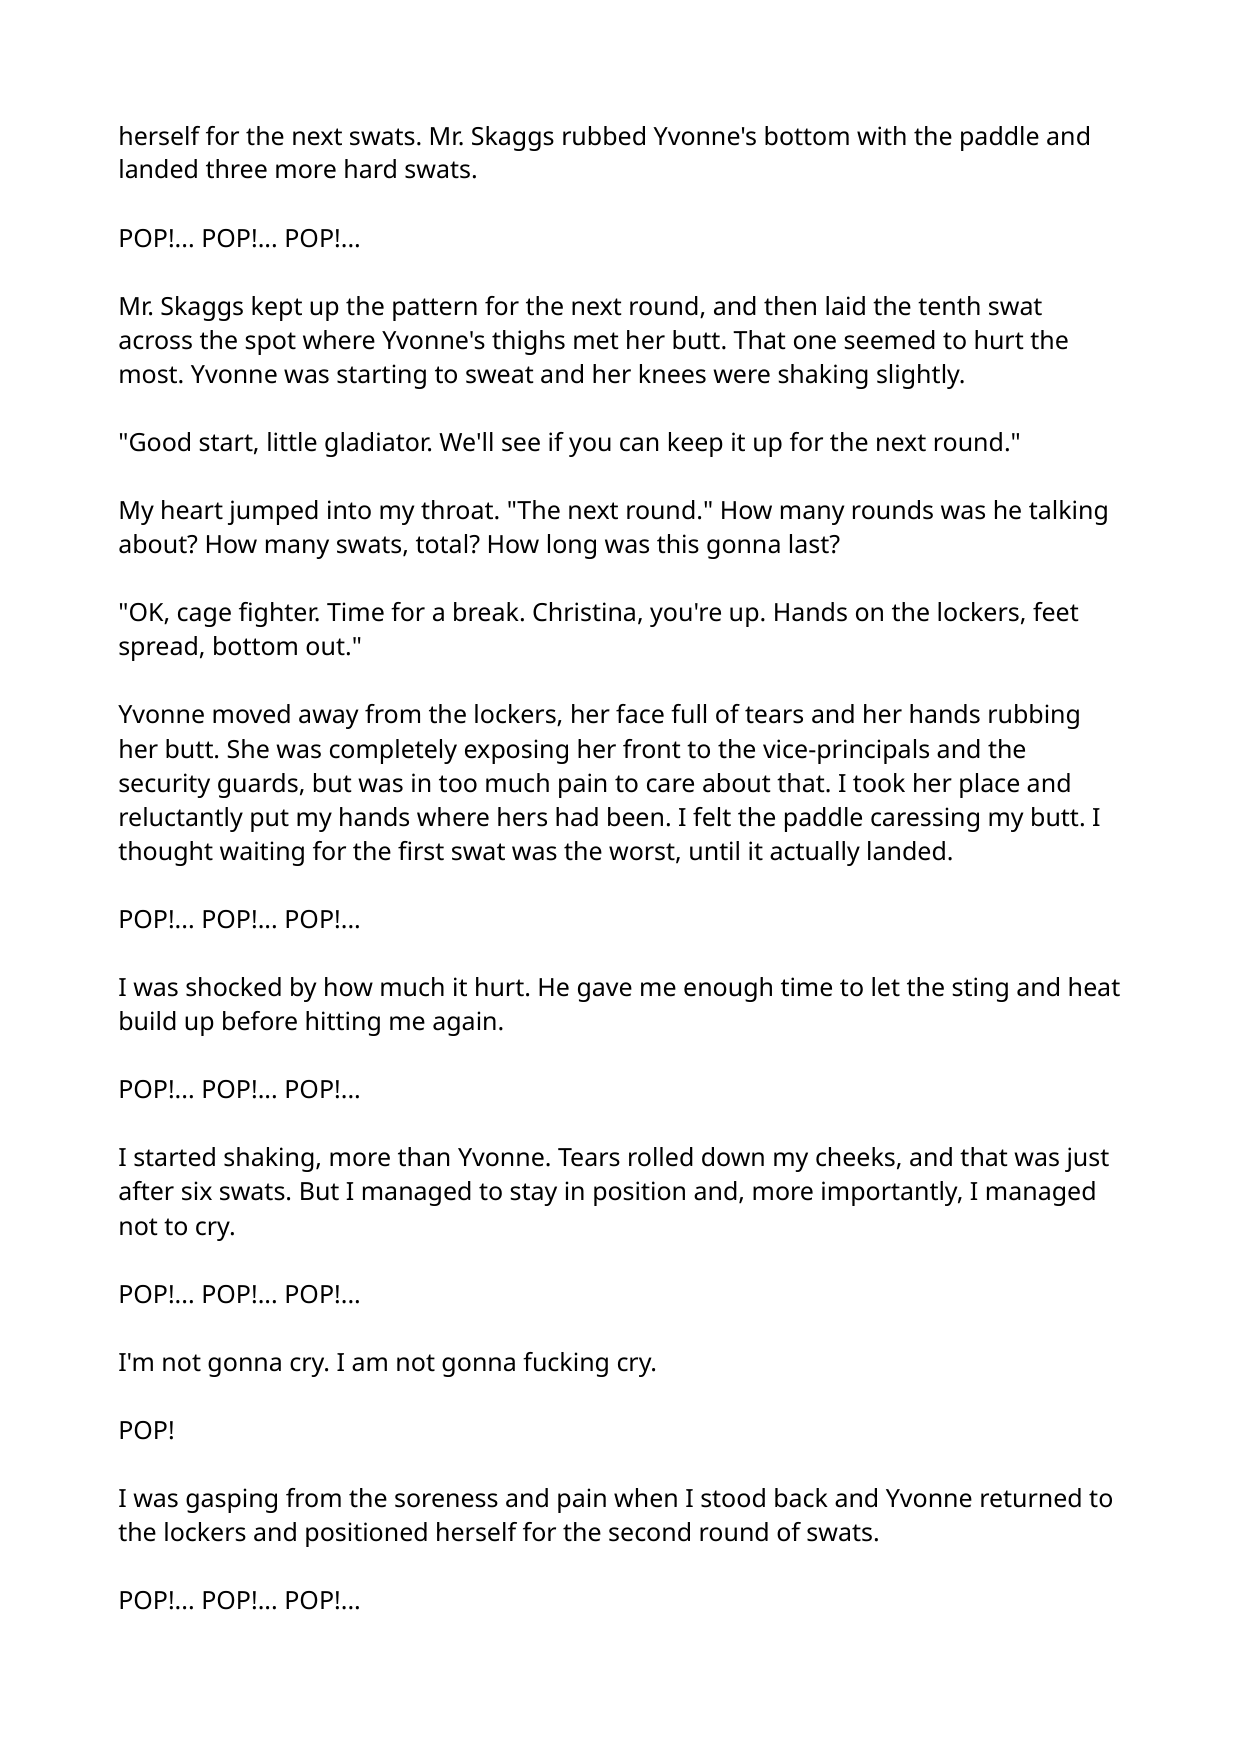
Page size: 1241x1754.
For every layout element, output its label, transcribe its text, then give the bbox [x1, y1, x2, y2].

text My heart jumped into my throat. "The next round." How many rounds was he talking about? How many swats, total? How long was this gonna last? [118, 493, 1122, 561]
text Mr. Skaggs kept up the pattern for the next round, and then laid the tenth swat across the spot where Yvonne's thighs met her butt. That one seemed to hurt the most. Yvonne was starting to sweat and her knees were shaking slightly. [118, 288, 1122, 391]
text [118, 1583, 1122, 1617]
text POP!... POP!... POP!... [118, 1072, 1122, 1106]
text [118, 118, 1122, 186]
text Yvonne moved away from the lockers, her face full of tears and her hands rubbing her butt. She was completely exposing her front to the vice-principals and the security guards, but was in too much pain to care about that. I took her place and reluctantly put my hands where hers had been. I felt the paddle caressing my butt. I thought waiting for the first swat was the worst, until it actually landed. [118, 697, 1122, 867]
text "Good start, little gladiator. We'll see if you can keep it up for the next round." [118, 425, 1122, 459]
text I was shocked by how much it hurt. He gave me enough time to let the sting and heat build up before hitting me again. [118, 970, 1122, 1038]
text POP!... POP!... POP!... [118, 1276, 1122, 1310]
text POP!... POP!... POP!... [118, 220, 1122, 254]
text POP!... POP!... POP!... [118, 902, 1122, 936]
text I was gasping from the soreness and pain when I stood back and Yvonne returned to the lockers and positioned herself for the second round of swats. [118, 1481, 1122, 1549]
text "OK, cage fighter. Time for a break. Christina, you're up. Hands on the lockers, feet spread, bottom out." [118, 595, 1122, 663]
text I started shaking, more than Yvonne. Tears rolled down my cheeks, and that was just after six swats. But I managed to stay in position and, more importantly, I managed not to cry. [118, 1140, 1122, 1242]
text POP! [118, 1412, 1122, 1447]
text I'm not gonna cry. I am not gonna fucking cry. [118, 1344, 1122, 1378]
